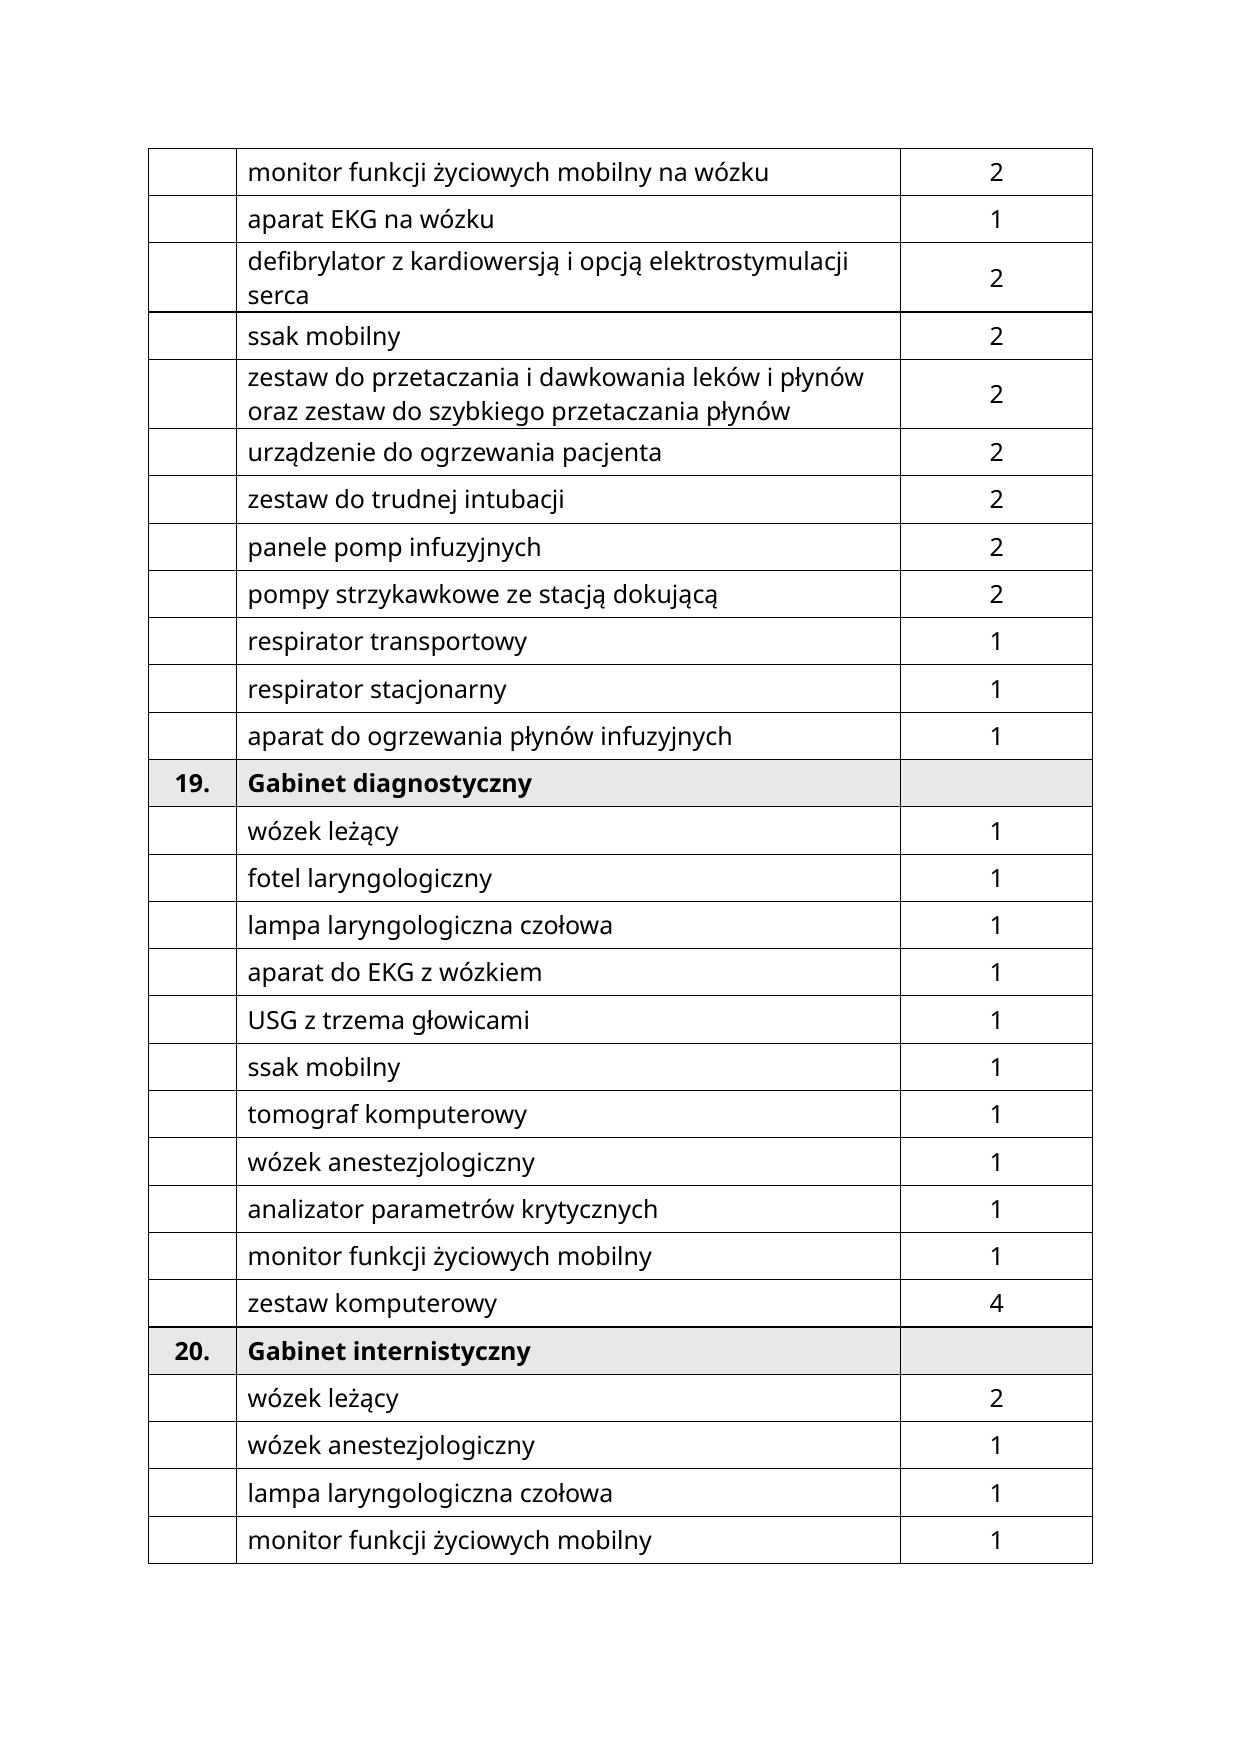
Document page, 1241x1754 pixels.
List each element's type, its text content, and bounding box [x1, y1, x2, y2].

table_cell 1 [901, 1517, 1092, 1563]
table_cell [901, 1328, 1092, 1374]
table_cell 2 [901, 360, 1092, 428]
table_cell tomograf komputerowy [237, 1091, 900, 1137]
table_cell 19. [149, 760, 236, 806]
table_cell 1 [901, 807, 1092, 853]
table_cell [149, 429, 236, 475]
table_cell [149, 243, 236, 311]
table_cell aparat do ogrzewania płynów infuzyjnych [237, 713, 900, 759]
table_cell lampa laryngologiczna czołowa [237, 1469, 900, 1516]
table_cell 2 [901, 429, 1092, 475]
table_cell 2 [901, 313, 1092, 359]
table_cell 1 [901, 196, 1092, 242]
table_cell 1 [901, 1138, 1092, 1184]
table_cell monitor funkcji życiowych mobilny [237, 1517, 900, 1563]
table_cell 2 [901, 149, 1092, 195]
table_cell lampa laryngologiczna czołowa [237, 902, 900, 948]
table_cell aparat do EKG z wózkiem [237, 949, 900, 995]
table_cell 2 [901, 524, 1092, 570]
table_cell monitor funkcji życiowych mobilny na wózku [237, 149, 900, 195]
table_cell ssak mobilny [237, 313, 900, 359]
table_cell [149, 1186, 236, 1232]
table_cell 2 [901, 571, 1092, 617]
table_cell 1 [901, 1233, 1092, 1279]
table_cell 2 [901, 243, 1092, 311]
table_cell [149, 313, 236, 359]
table_cell [149, 1280, 236, 1326]
table_cell ssak mobilny [237, 1044, 900, 1090]
table_cell [149, 902, 236, 948]
table_cell 1 [901, 1044, 1092, 1090]
table_cell urządzenie do ogrzewania pacjenta [237, 429, 900, 475]
table_cell 1 [901, 949, 1092, 995]
table_cell [149, 855, 236, 901]
table_cell aparat EKG na wózku [237, 196, 900, 242]
table_cell [149, 524, 236, 570]
table_cell 4 [901, 1280, 1092, 1326]
table_cell [149, 476, 236, 522]
table_cell 1 [901, 902, 1092, 948]
table_cell Gabinet internistyczny [237, 1328, 900, 1374]
table_cell Gabinet diagnostyczny [237, 760, 900, 806]
table_cell [149, 1091, 236, 1137]
table_cell wózek anestezjologiczny [237, 1138, 900, 1184]
table_cell 2 [901, 1375, 1092, 1421]
table_cell [901, 760, 1092, 806]
table_cell 1 [901, 1186, 1092, 1232]
table_cell respirator stacjonarny [237, 665, 900, 712]
table_cell [149, 618, 236, 664]
table_cell [149, 196, 236, 242]
table_cell [149, 1138, 236, 1184]
table_cell [149, 149, 236, 195]
table_cell [149, 949, 236, 995]
table_cell [149, 571, 236, 617]
table_cell 1 [901, 1091, 1092, 1137]
table_cell wózek leżący [237, 1375, 900, 1421]
table_cell [149, 1422, 236, 1468]
table_cell [149, 360, 236, 428]
table_cell 2 [901, 476, 1092, 522]
table_cell 20. [149, 1328, 236, 1374]
table_cell [149, 1517, 236, 1563]
table_cell [149, 1469, 236, 1516]
table_cell respirator transportowy [237, 618, 900, 664]
table_cell monitor funkcji życiowych mobilny [237, 1233, 900, 1279]
table_cell zestaw do przetaczania i dawkowania leków i płynów oraz zestaw do szybkiego przetaczania płynów [237, 360, 900, 428]
table_cell 1 [901, 1422, 1092, 1468]
table_cell USG z trzema głowicami [237, 996, 900, 1043]
table_cell [149, 996, 236, 1043]
table_cell 1 [901, 1469, 1092, 1516]
table_cell [149, 1375, 236, 1421]
table_cell [149, 1233, 236, 1279]
table_cell 1 [901, 713, 1092, 759]
table_cell pompy strzykawkowe ze stacją dokującą [237, 571, 900, 617]
table_cell fotel laryngologiczny [237, 855, 900, 901]
table_cell [149, 807, 236, 853]
table_cell defibrylator z kardiowersją i opcją elektrostymulacji serca [237, 243, 900, 311]
table_cell analizator parametrów krytycznych [237, 1186, 900, 1232]
table_cell [149, 665, 236, 712]
table_cell wózek anestezjologiczny [237, 1422, 900, 1468]
table_cell 1 [901, 665, 1092, 712]
table_cell zestaw do trudnej intubacji [237, 476, 900, 522]
table_cell zestaw komputerowy [237, 1280, 900, 1326]
table_cell [149, 1044, 236, 1090]
table_cell 1 [901, 855, 1092, 901]
table_cell panele pomp infuzyjnych [237, 524, 900, 570]
table_cell 1 [901, 996, 1092, 1043]
table_cell wózek leżący [237, 807, 900, 853]
table_cell [149, 713, 236, 759]
table_cell 1 [901, 618, 1092, 664]
